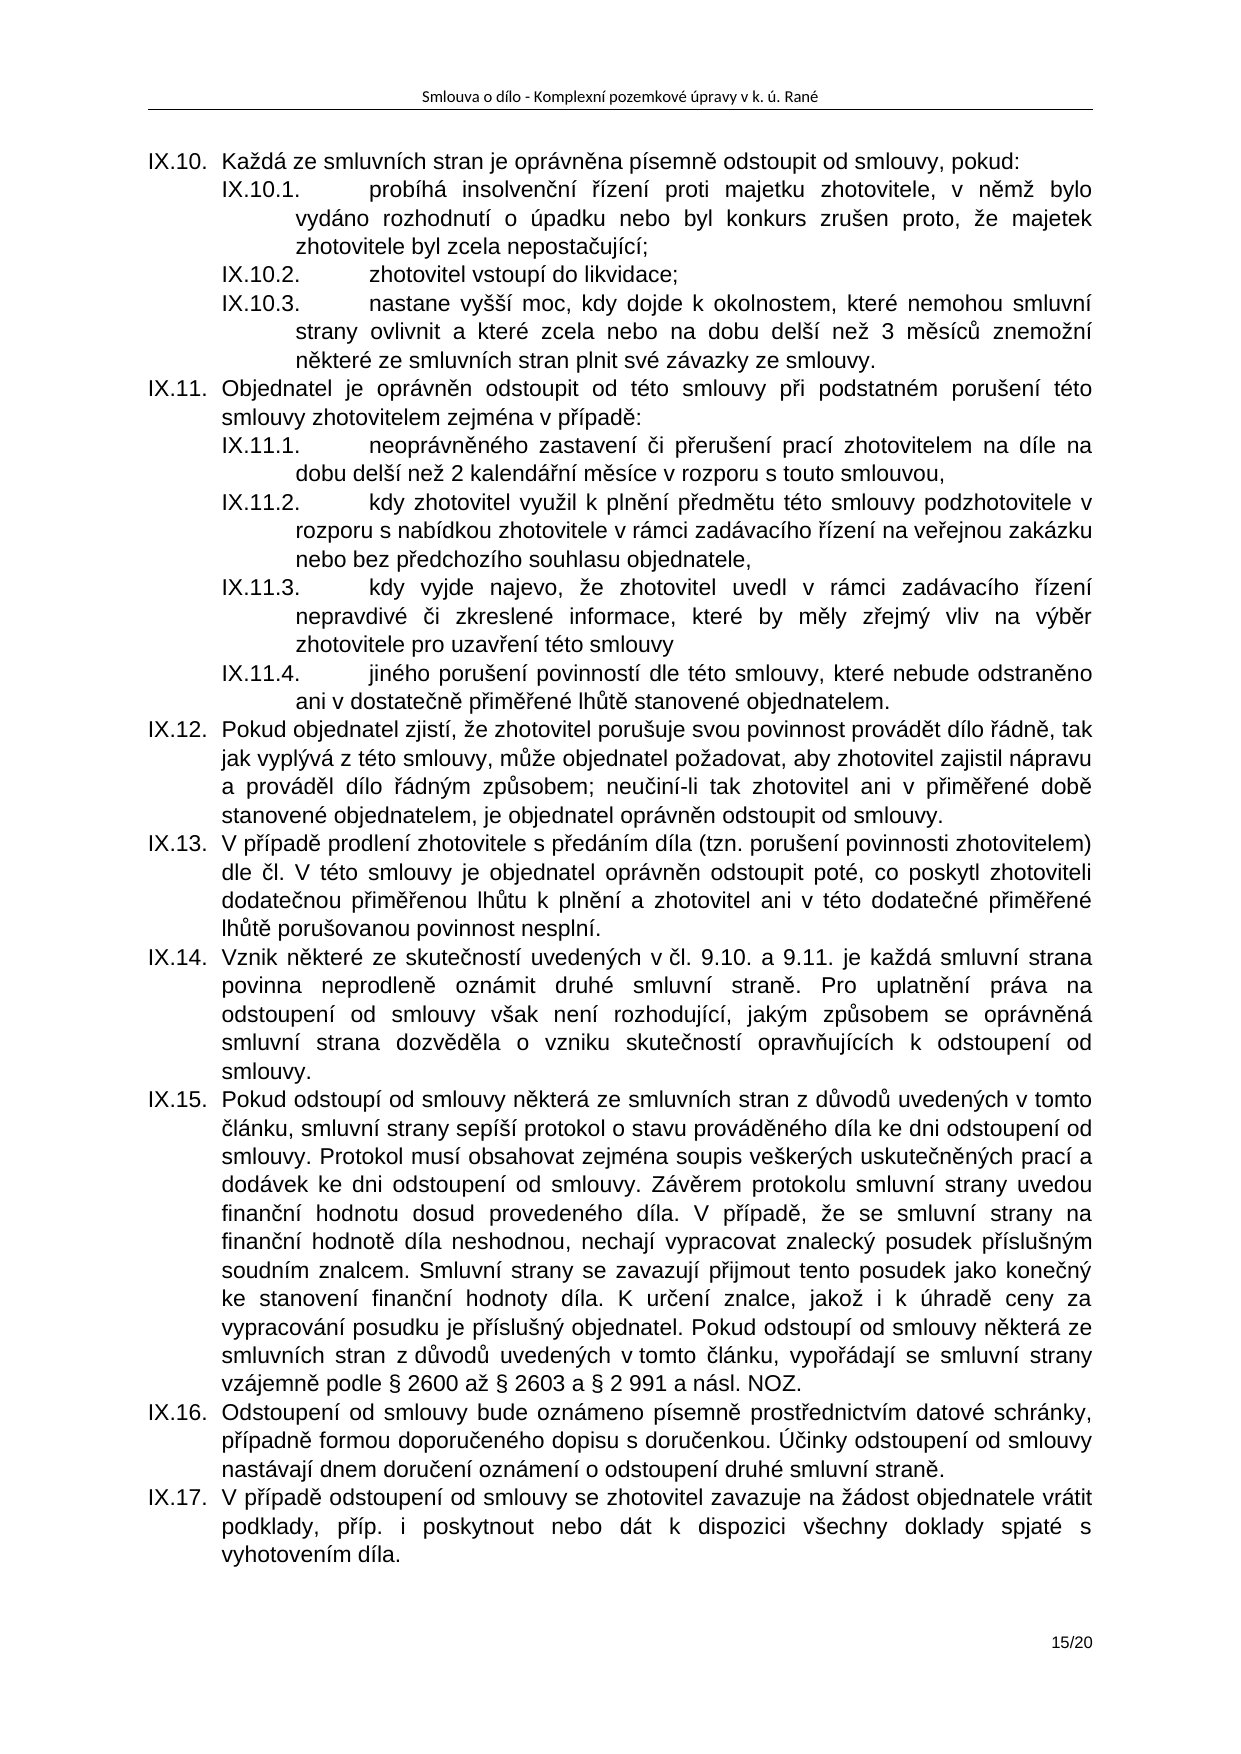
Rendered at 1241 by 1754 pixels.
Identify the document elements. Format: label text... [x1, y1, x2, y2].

text jiného porušení povinností dle této smlouvy, které nebude odstraněno ani v dostatečně přiměřené lhůtě stanovené objednatelem. [221, 659, 1093, 714]
list V případě odstoupení od smlouvy se zhotovitel zavazuje na žádost objednatele vrátit podklady, příp. i poskytnout nebo dát k dispozici všechny doklady spjaté s vyhotovením díla. [148, 1484, 1093, 1567]
list Odstoupení od smlouvy bude oznámeno písemně prostřednictvím datové schránky, případně formou doporučeného dopisu s doručenkou. Účinky odstoupení od smlouvy nastávají dnem doručení oznámení o odstoupení druhé smluvní straně. [148, 1399, 1093, 1482]
list V případě prodlení zhotovitele s předáním díla (tzn. porušení povinnosti zhotovitelem) dle čl. V této smlouvy je objednatel oprávněn odstoupit poté, co poskytl zhotoviteli dodatečnou přiměřenou lhůtu k plnění a zhotovitel ani v této dodatečné přiměřené lhůtě porušovanou povinnost nesplní. [148, 830, 1093, 942]
text kdy vyjde najevo, že zhotovitel uvedl v rámci zadávacího řízení nepravdivé či zkreslené informace, které by měly zřejmý vliv na výběr zhotovitele pro uzavření této smlouvy [221, 574, 1093, 657]
list Každá ze smluvních stran je oprávněna písemně odstoupit od smlouvy, pokud: [148, 148, 1093, 174]
text neoprávněného zastavení či přerušení prací zhotovitelem na díle na dobu delší než 2 kalendářní měsíce v rozporu s touto smlouvou, [221, 432, 1093, 487]
list Vznik některé ze skutečností uvedených v čl. 9.10. a 9.11. je každá smluvní strana povinna neprodleně oznámit druhé smluvní straně. Pro uplatnění práva na odstoupení od smlouvy však není rozhodující, jakým způsobem se oprávněná smluvní strana dozvěděla o vzniku skutečností opravňujících k odstoupení od smlouvy. [148, 944, 1093, 1084]
text kdy zhotovitel využil k plnění předmětu této smlouvy podzhotovitele v rozporu s nabídkou zhotovitele v rámci zadávacího řízení na veřejnou zakázku nebo bez předchozího souhlasu objednatele, [221, 489, 1093, 572]
text probíhá insolvenční řízení proti majetku zhotovitele, v němž bylo vydáno rozhodnutí o úpadku nebo byl konkurs zrušen proto, že majetek zhotovitele byl zcela nepostačující; [221, 176, 1093, 259]
list Objednatel je oprávněn odstoupit od této smlouvy při podstatném porušení této smlouvy zhotovitelem zejména v případě: [148, 375, 1093, 430]
text nastane vyšší moc, kdy dojde k okolnostem, které nemohou smluvní strany ovlivnit a které zcela nebo na dobu delší než 3 měsíců znemožní některé ze smluvních stran plnit své závazky ze smlouvy. [221, 290, 1093, 373]
list Pokud objednatel zjistí, že zhotovitel porušuje svou povinnost provádět dílo řádně, tak jak vyplývá z této smlouvy, může objednatel požadovat, aby zhotovitel zajistil nápravu a prováděl dílo řádným způsobem; neučiní-li tak zhotovitel ani v přiměřené době stanovené objednatelem, je objednatel oprávněn odstoupit od smlouvy. [148, 716, 1093, 828]
text zhotovitel vstoupí do likvidace; [221, 261, 1093, 288]
list Pokud odstoupí od smlouvy některá ze smluvních stran z důvodů uvedených v tomto článku, smluvní strany sepíší protokol o stavu prováděného díla ke dni odstoupení od smlouvy. Protokol musí obsahovat zejména soupis veškerých uskutečněných prací a dodávek ke dni odstoupení od smlouvy. Závěrem protokolu smluvní strany uvedou finanční hodnotu dosud provedeného díla. V případě, že se smluvní strany na finanční hodnotě díla neshodnou, nechají vypracovat znalecký posudek příslušným soudním znalcem. Smluvní strany se zavazují přijmout tento posudek jako konečný ke stanovení finanční hodnoty díla. K určení znalce, jakož i k úhradě ceny za vypracování posudku je příslušný objednatel. Pokud odstoupí od smlouvy některá ze smluvních stran z důvodů uvedených v tomto článku, vypořádají se smluvní strany vzájemně podle § 2600 až § 2603 a § 2 991 a násl. NOZ. [148, 1086, 1093, 1397]
